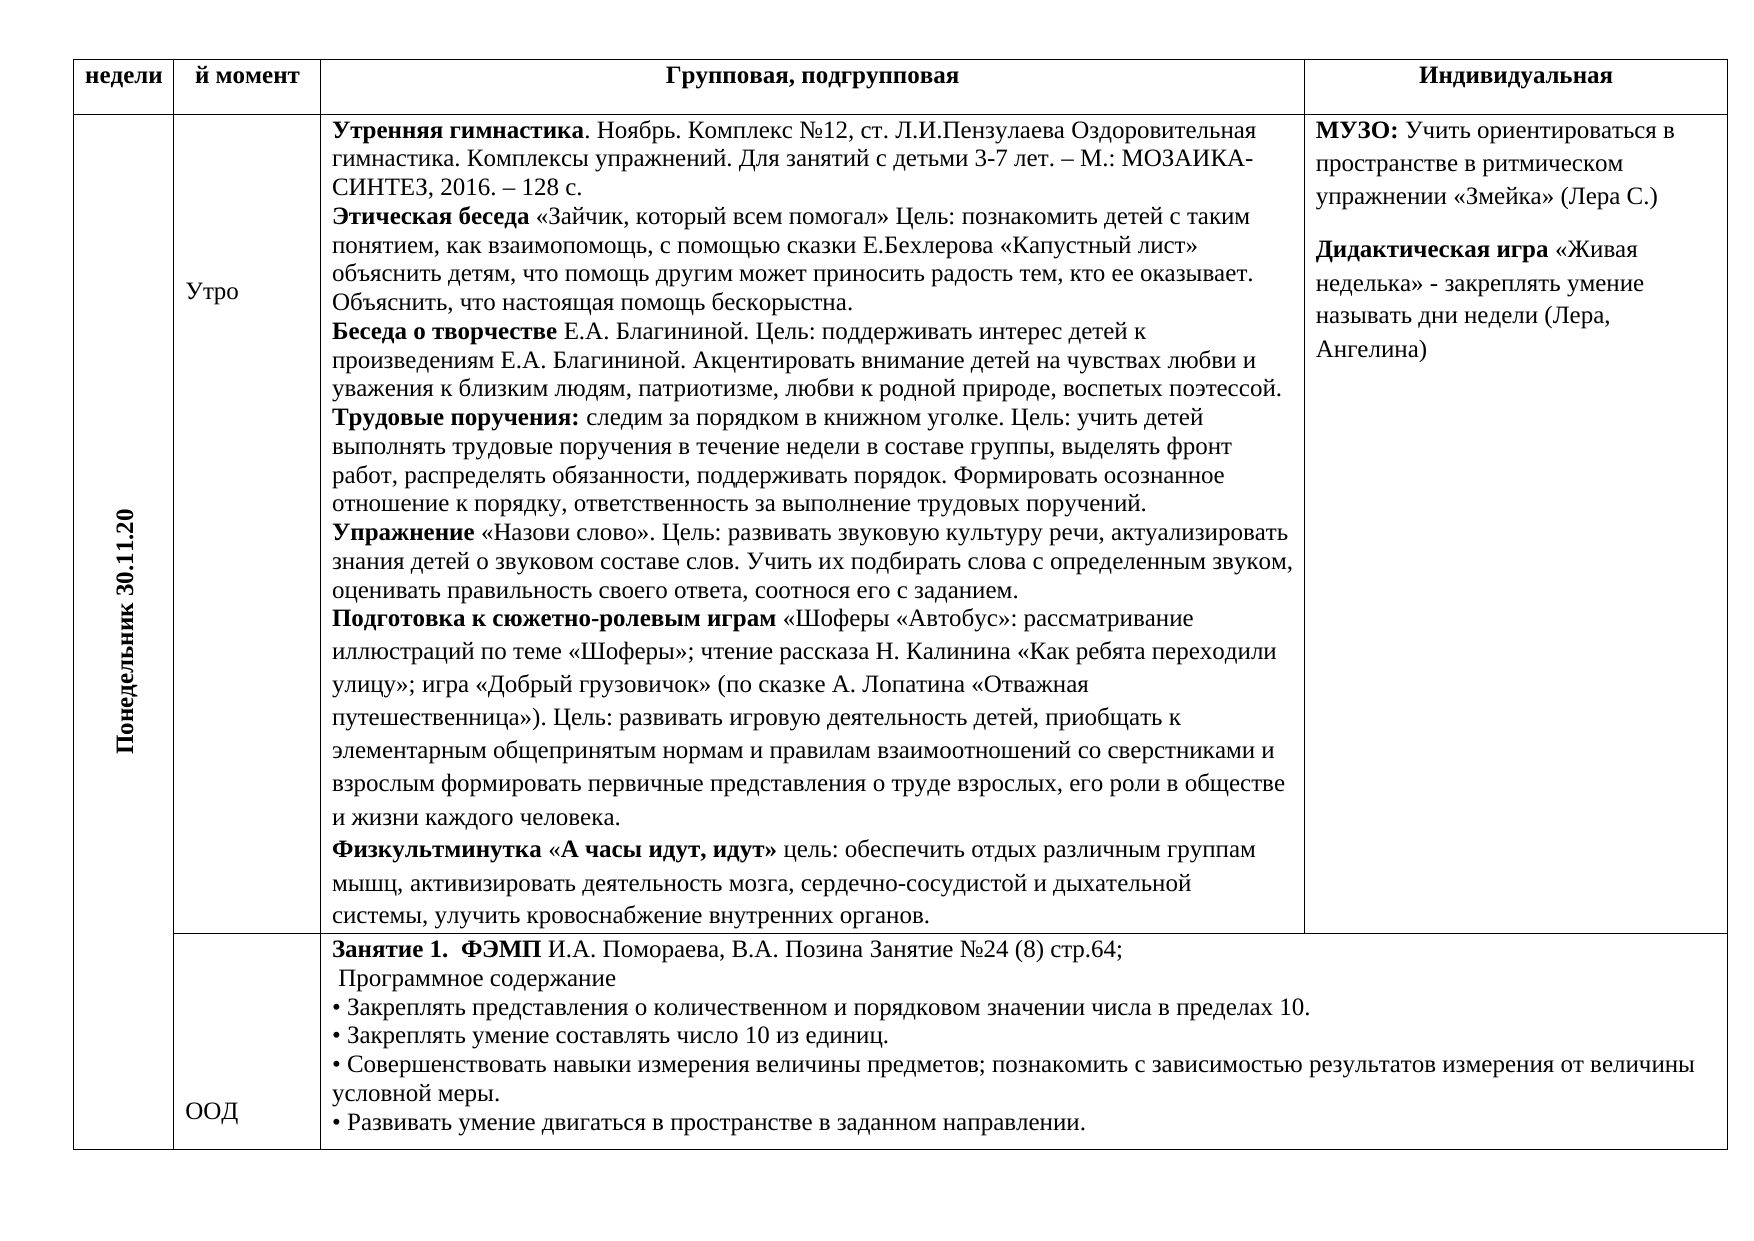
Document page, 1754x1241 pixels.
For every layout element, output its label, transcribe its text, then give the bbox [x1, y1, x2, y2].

table_cell ООД [174, 934, 320, 1149]
table_cell Индивидуальная [1305, 60, 1727, 114]
table_cell Утро [174, 115, 320, 933]
table_cell Понедельник 30.11.20 [74, 115, 173, 1149]
table_cell Групповая, подгрупповая [321, 60, 1304, 114]
table_cell Утренняя гимнастика. Ноябрь. Комплекс №12, ст. Л.И.Пензулаева Оздоровительная гимнастика. Комплексы упражнений. Для занятий с детьми 3-7 лет. – М.: МОЗАИКА-СИНТЕЗ, 2016. – 128 с. Этическая беседа «Зайчик, который всем помогал» Цель: познакомить детей с таким понятием, как взаимопомощь, с помощью сказки Е.Бехлерова «Капустный лист» объяснить детям, что помощь другим может приносить радость тем, кто ее оказывает. Объяснить, что настоящая помощь бескорыстна. Беседа о творчестве Е.А. Благининой. Цель: поддерживать интерес детей к произведениям Е.А. Благининой. Акцентировать внимание детей на чувствах любви и уважения к близким людям, патриотизме, любви к родной природе, воспетых поэтессой. Трудовые поручения: следим за порядком в книжном уголке. Цель: учить детей выполнять трудовые поручения в течение недели в составе группы, выделять фронт работ, распределять обязанности, поддерживать порядок. Формировать осознанное отношение к порядку, ответственность за выполнение трудовых поручений. Упражнение «Назови слово». Цель: развивать звуковую культуру речи, актуализировать знания детей о звуковом составе слов. Учить их подбирать слова с определенным звуком, оценивать правильность своего ответа, соотнося его с заданием. Подготовка к сюжетно-ролевым играм «Шоферы «Автобус»: рассматривание иллюстраций по теме «Шоферы»; чтение рассказа Н. Калинина «Как ребята переходили улицу»; игра «Добрый грузовичок» (по сказке А. Лопатина «Отважная путешественница»). Цель: развивать игровую деятельность детей, приобщать к элементарным общепринятым нормам и правилам взаимоотношений со сверстниками и взрослым формировать первичные представления о труде взрослых, его роли в обществе и жизни каждого человека. Физкультминутка «А часы идут, идут» цель: обеспечить отдых различным группам мышц, активизировать деятельность мозга, сердечно-сосудистой и дыхательной системы, улучить кровоснабжение внутренних органов. [321, 115, 1304, 933]
table_header Режимный момент [174, 60, 320, 114]
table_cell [321, 934, 1727, 1149]
table_cell МУЗО: Учить ориентироваться в пространстве в ритмическом упражнении «Змейка» (Лера С.) Дидактическая игра «Живая неделька» - закреплять умение называть дни недели (Лера, Ангелина) [1305, 115, 1727, 933]
table_header День недели [74, 60, 173, 114]
